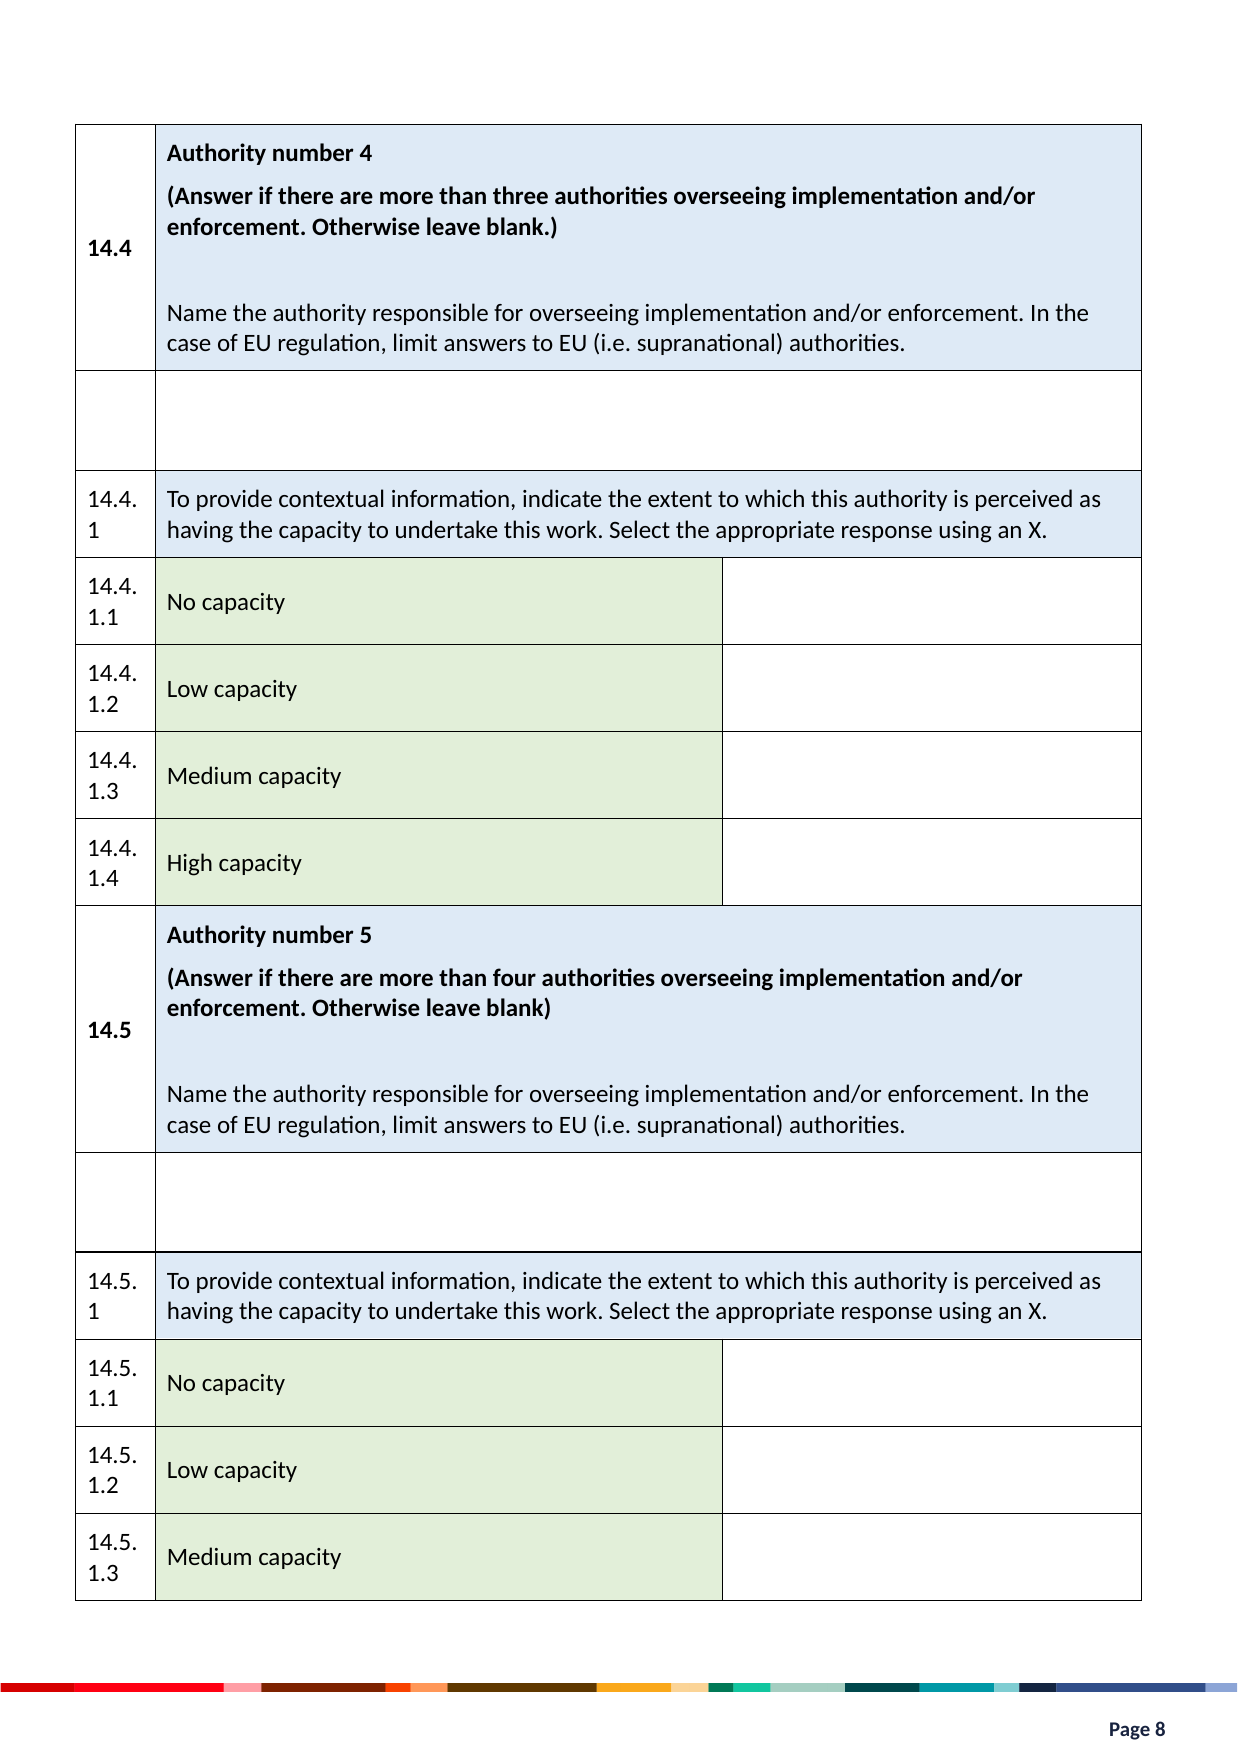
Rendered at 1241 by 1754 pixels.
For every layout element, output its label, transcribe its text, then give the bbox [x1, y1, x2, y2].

table_cell Medium capacity [156, 732, 722, 818]
table_cell Authority number 5 (Answer if there are more than four authorities overseeing implementation and/or enforcement. Otherwise leave blank) Name the authority responsible for overseeing implementation and/or enforcement. In the case of EU regulation, limit answers to EU (i.e. supranational) authorities. [156, 906, 1141, 1152]
table_cell 14.5.1.3 [76, 1514, 155, 1600]
table_cell [723, 558, 1141, 644]
table_cell 14.4.1.3 [76, 732, 155, 818]
picture [0, 1683, 1236, 1692]
table_cell Low capacity [156, 1427, 722, 1513]
table_cell Low capacity [156, 645, 722, 731]
table_cell Authority number 4 (Answer if there are more than three authorities overseeing implementation and/or enforcement. Otherwise leave blank.) Name the authority responsible for overseeing implementation and/or enforcement. In the case of EU regulation, limit answers to EU (i.e. supranational) authorities. [156, 125, 1141, 370]
table_cell [156, 1153, 1141, 1251]
table_cell 14.4 [76, 125, 155, 370]
table_cell 14.4.1.1 [76, 558, 155, 644]
table_cell 14.5 [76, 906, 155, 1152]
table_cell [723, 1427, 1141, 1513]
table_cell High capacity [156, 819, 722, 905]
table_cell [723, 1514, 1141, 1600]
table_cell 14.5.1.2 [76, 1427, 155, 1513]
table_cell 14.5.1 [76, 1253, 155, 1338]
table_cell 14.4.1.2 [76, 645, 155, 731]
table_cell 14.4.1.4 [76, 819, 155, 905]
table_cell Medium capacity [156, 1514, 722, 1600]
table_cell [76, 1153, 155, 1251]
table_cell [723, 732, 1141, 818]
table_cell No capacity [156, 558, 722, 644]
table_cell No capacity [156, 1340, 722, 1426]
table_cell 14.5.1.1 [76, 1340, 155, 1426]
table_cell [723, 819, 1141, 905]
table_cell [156, 371, 1141, 470]
table_cell [76, 371, 155, 470]
table_cell 14.4.1 [76, 471, 155, 557]
table_cell [723, 645, 1141, 731]
table_cell [723, 1340, 1141, 1426]
